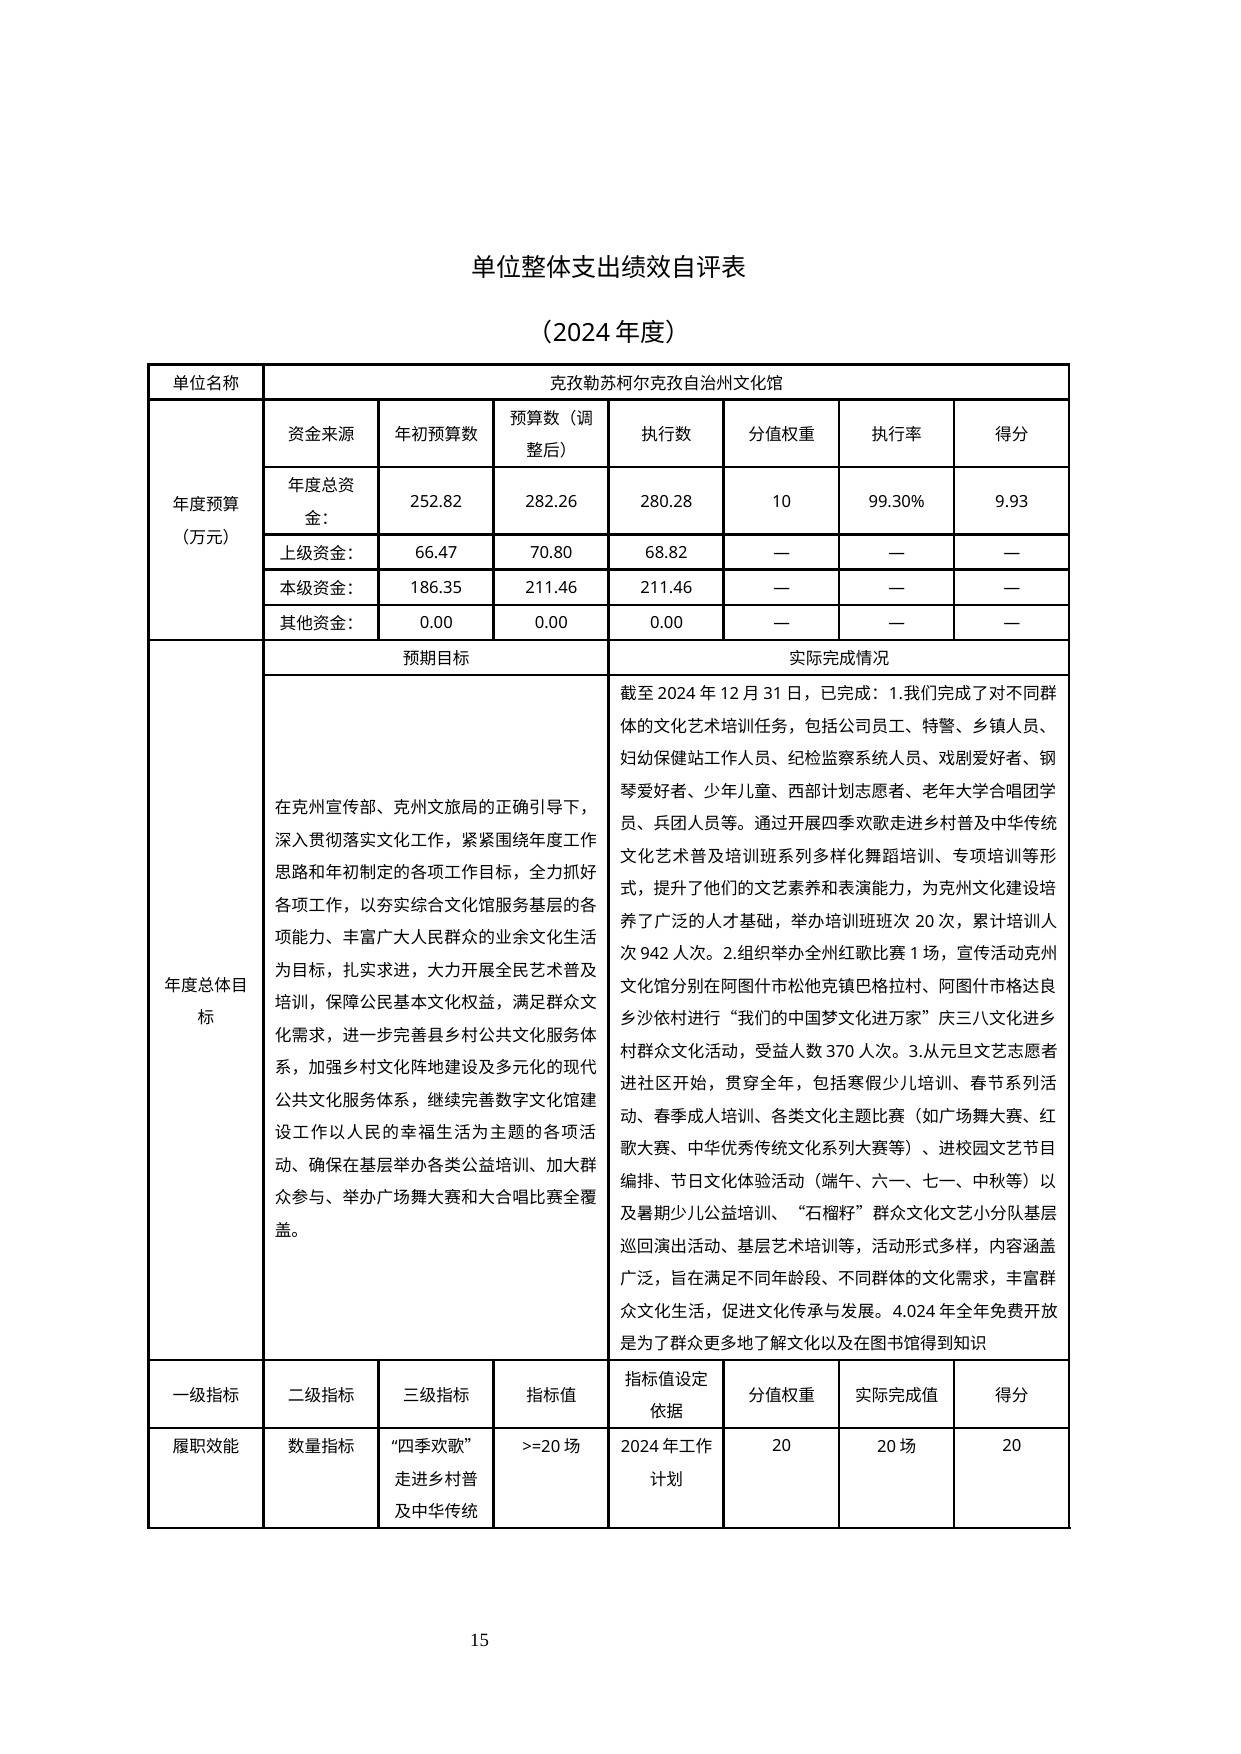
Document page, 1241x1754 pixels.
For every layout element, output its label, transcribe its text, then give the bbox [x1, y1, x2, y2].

table_cell 9.93 [955, 468, 1068, 533]
table_cell 本级资金： [265, 571, 377, 603]
table_cell — [840, 536, 953, 568]
table_cell 上级资金： [265, 536, 377, 568]
table_cell 66.47 [380, 536, 492, 568]
table_cell 得分 [955, 401, 1068, 466]
table_cell 20场 [840, 1429, 953, 1526]
table_cell >=20场 [495, 1429, 607, 1526]
table_cell 0.00 [380, 606, 492, 638]
table_cell 在克州宣传部、克州文旅局的正确引导下，深入贯彻落实文化工作，紧紧围绕年度工作思路和年初制定的各项工作目标，全力抓好各项工作，以夯实综合文化馆服务基层的各项能力、丰富广大人民群众的业余文化生活为目标，扎实求进，大力开展全民艺术普及培训，保障公民基本文化权益，满足群众文化需求，进一步完善县乡村公共文化服务体系，加强乡村文化阵地建设及多元化的现代公共文化服务体系，继续完善数字文化馆建设工作以人民的幸福生活为主题的各项活动、确保在基层举办各类公益培训、加大群众参与、举办广场舞大赛和大合唱比赛全覆盖。 [265, 676, 607, 1359]
table_cell 其他资金： [265, 606, 377, 638]
table_cell 分值权重 [725, 401, 838, 466]
table_cell 20 [955, 1429, 1068, 1526]
table_cell 211.46 [495, 571, 607, 603]
table_cell — [840, 571, 953, 603]
table_cell 二级指标 [265, 1361, 377, 1426]
table_cell 指标值设定依据 [610, 1361, 722, 1426]
table_cell — [725, 606, 838, 638]
table_cell — [955, 571, 1068, 603]
table_cell 年度总资金： [265, 468, 377, 533]
table_cell 预期目标 [265, 641, 607, 674]
table_header 单位整体支出绩效自评表 [148, 233, 1069, 298]
table_cell 年度总体目标 [150, 641, 262, 1359]
table_cell 0.00 [610, 606, 722, 638]
table_cell 68.82 [610, 536, 722, 568]
table_cell 0.00 [495, 606, 607, 638]
table_cell 年初预算数 [380, 401, 492, 466]
table_cell 186.35 [380, 571, 492, 603]
table_cell — [840, 606, 953, 638]
table_cell 得分 [955, 1361, 1068, 1426]
table_cell 克孜勒苏柯尔克孜自治州文化馆 [265, 366, 1068, 398]
table_cell 履职效能 [150, 1429, 262, 1526]
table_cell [380, 1429, 492, 1526]
table_cell 20 [725, 1429, 838, 1526]
table_cell 211.46 [610, 571, 722, 603]
table_cell 执行数 [610, 401, 722, 466]
table_cell 2024年工作计划 [610, 1429, 722, 1526]
table_cell 资金来源 [265, 401, 377, 466]
table_cell 10 [725, 468, 838, 533]
table_cell 数量指标 [265, 1429, 377, 1526]
table_cell — [725, 571, 838, 603]
table_cell 70.80 [495, 536, 607, 568]
table_cell 指标值 [495, 1361, 607, 1426]
table_cell 280.28 [610, 468, 722, 533]
table_cell — [955, 606, 1068, 638]
table_cell 282.26 [495, 468, 607, 533]
table_cell 单位名称 [150, 366, 262, 398]
table_cell 252.82 [380, 468, 492, 533]
table_cell 实际完成情况 [610, 641, 1068, 674]
table_cell 三级指标 [380, 1361, 492, 1426]
table_cell 截至2024年12月31日，已完成：1.我们完成了对不同群体的文化艺术培训任务，包括公司员工、特警、乡镇人员、妇幼保健站工作人员、纪检监察系统人员、戏剧爱好者、钢琴爱好者、少年儿童、西部计划志愿者、老年大学合唱团学员、兵团人员等。通过开展四季欢歌走进乡村普及中华传统文化艺术普及培训班系列多样化舞蹈培训、专项培训等形式，提升了他们的文艺素养和表演能力，为克州文化建设培养了广泛的人才基础，举办培训班班次20次，累计培训人次942人次。2.组织举办全州红歌比赛1场，宣传活动克州文化馆分别在阿图什市松他克镇巴格拉村、阿图什市格达良乡沙依村进行“我们的中国梦文化进万家”庆三八文化进乡村群众文化活动，受益人数370人次。3.从元旦文艺志愿者进社区开始，贯穿全年，包括寒假少儿培训、春节系列活动、春季成人培训、各类文化主题比赛（如广场舞大赛、红歌大赛、中华优秀传统文化系列大赛等）、进校园文艺节目编排、节日文化体验活动（端午、六一、七一、中秋等）以及暑期少儿公益培训、“石榴籽”群众文化文艺小分队基层巡回演出活动、基层艺术培训等，活动形式多样，内容涵盖广泛，旨在满足不同年龄段、不同群体的文化需求，丰富群众文化生活，促进文化传承与发展。4.024年全年免费开放是为了群众更多地了解文化以及在图书馆得到知识 [610, 676, 1068, 1359]
table_cell — [955, 536, 1068, 568]
table_cell 实际完成值 [840, 1361, 953, 1426]
table_cell 年度预算（万元） [150, 401, 262, 638]
table_cell 一级指标 [150, 1361, 262, 1426]
table_cell 预算数（调整后） [495, 401, 607, 466]
table_cell 分值权重 [725, 1361, 838, 1426]
table_cell （2024年度） [148, 298, 1069, 363]
table_cell — [725, 536, 838, 568]
table_cell 执行率 [840, 401, 953, 466]
table_cell 99.30% [840, 468, 953, 533]
